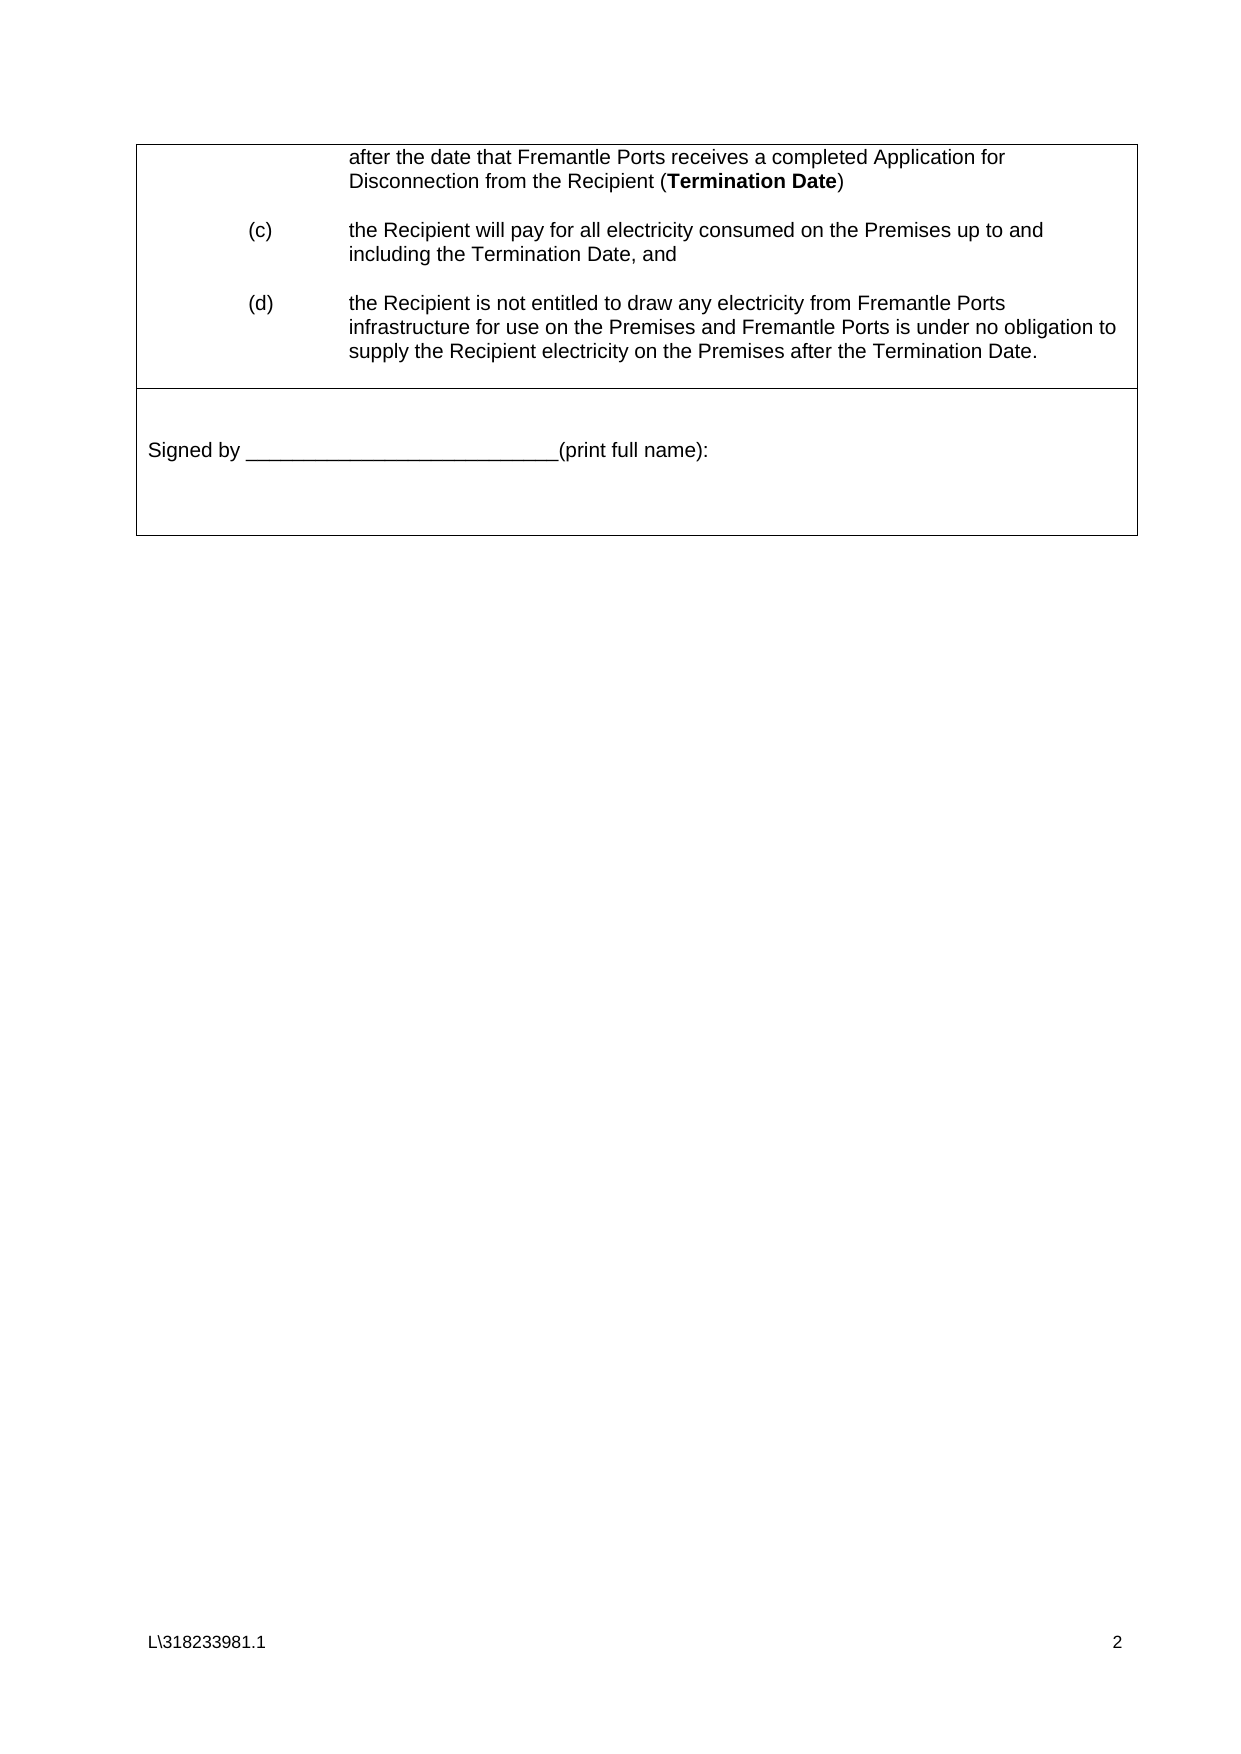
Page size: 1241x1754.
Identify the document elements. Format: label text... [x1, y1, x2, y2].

table_cell Signed by ___________________________(print full name): [137, 389, 1137, 535]
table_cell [137, 145, 1137, 387]
